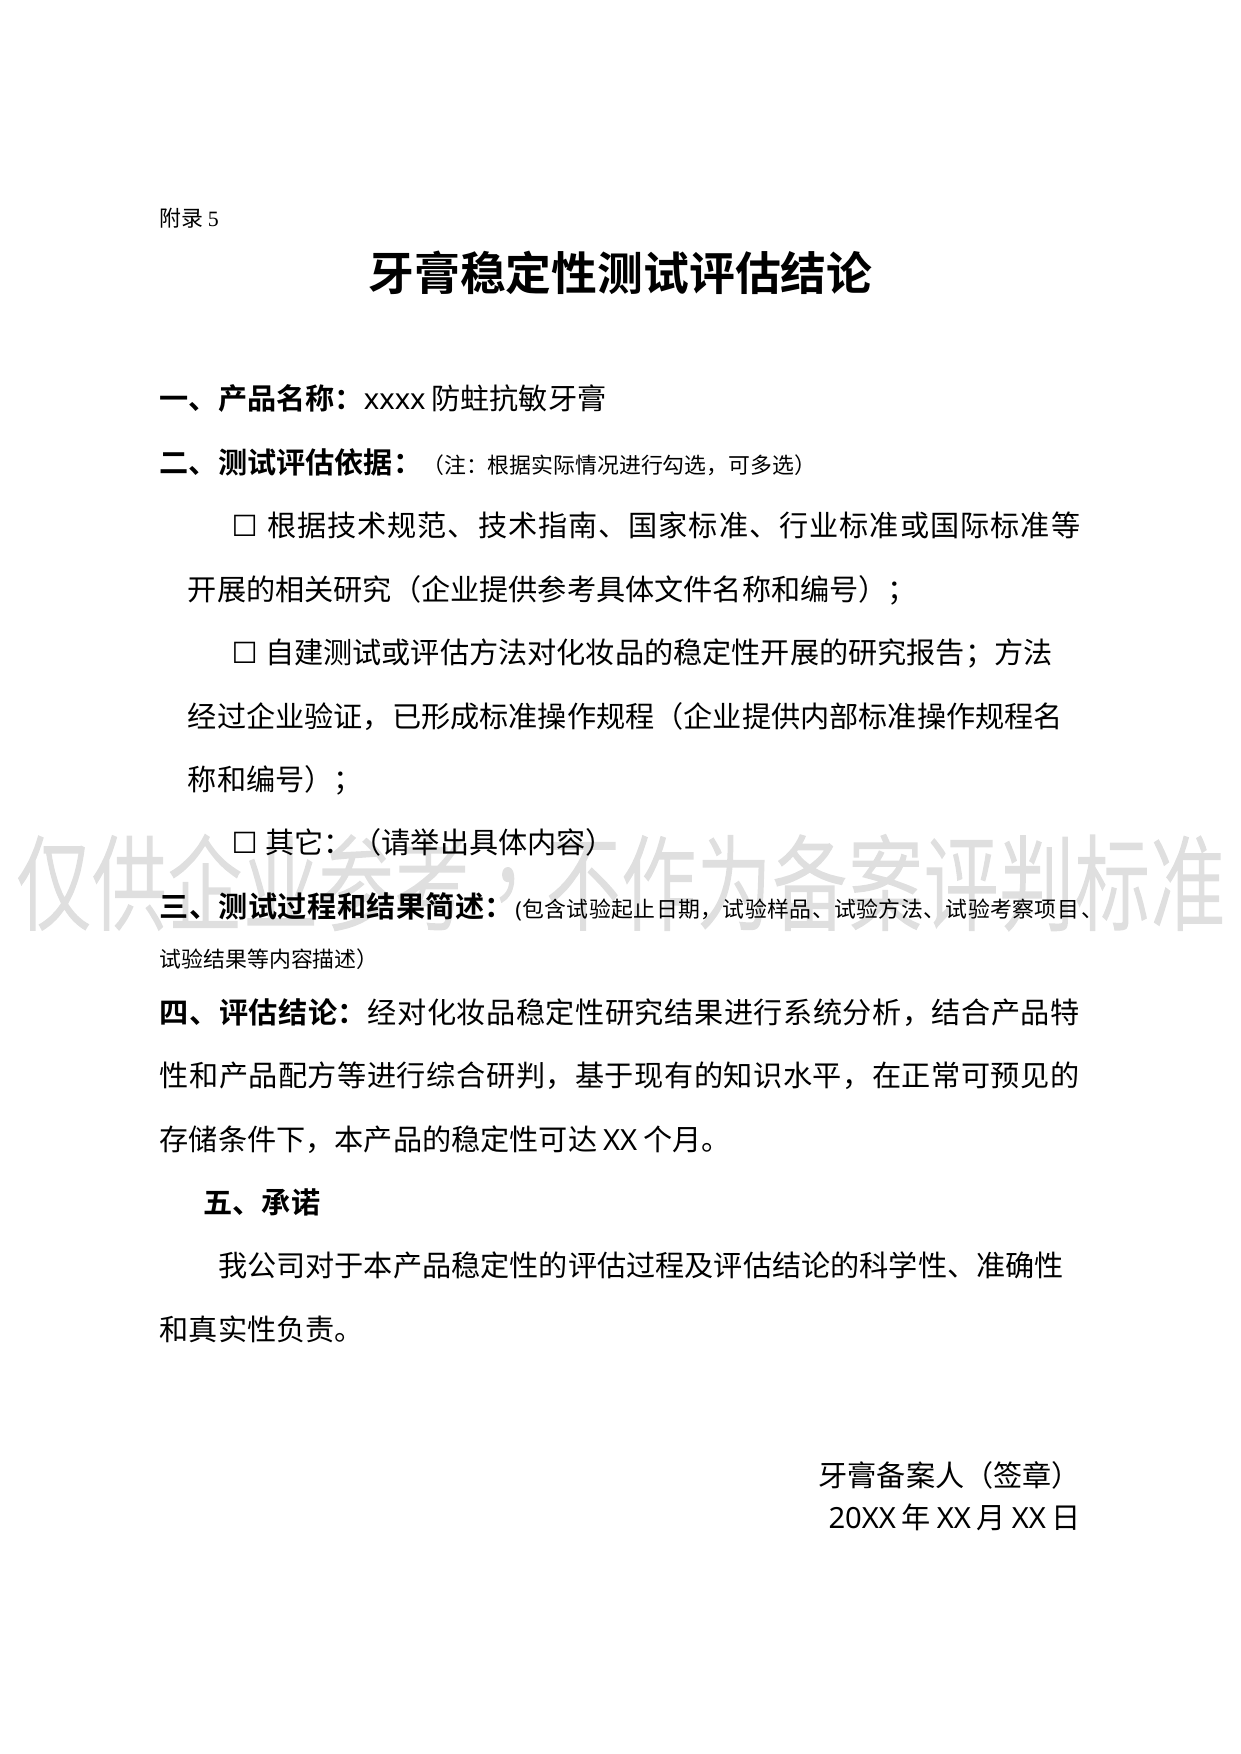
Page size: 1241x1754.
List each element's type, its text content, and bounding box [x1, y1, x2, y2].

text 牙膏备案人（签章） [159, 1453, 1081, 1495]
text 一、产品名称：xxxx防蛀抗敏牙膏 [159, 376, 1081, 418]
subtitle 牙膏稳定性测试评估结论 [159, 238, 1081, 304]
text 二、测试评估依据：（注：根据实际情况进行勾选，可多选） [159, 439, 1081, 481]
text 根据技术规范、技术指南、国家标准、行业标准或国际标准等开展的相关研究（企业提供参考具体文件名称和编号）； [188, 503, 1081, 608]
text 五、承诺 [159, 1179, 1081, 1222]
text 三、测试过程和结果简述：(包含试验起止日期，试验样品、试验方法、试验考察项目、试验结果等内容描述） [159, 883, 1081, 973]
text 我公司对于本产品稳定性的评估过程及评估结论的科学性、准确性和真实性负责。 [159, 1243, 1081, 1349]
text 自建测试或评估方法对化妆品的稳定性开展的研究报告；方法经过企业验证，已形成标准操作规程（企业提供内部标准操作规程名称和编号）； [188, 629, 1081, 799]
text 20XX年XX月XX日 [159, 1495, 1081, 1537]
text 附录5 [159, 201, 1081, 232]
text 四、评估结论：经对化妆品稳定性研究结果进行系统分析，结合产品特性和产品配方等进行综合研判，基于现有的知识水平，在正常可预见的存储条件下，本产品的稳定性可达XX个月。 [159, 989, 1081, 1158]
text 其它：（请举出具体内容） [188, 820, 1081, 862]
